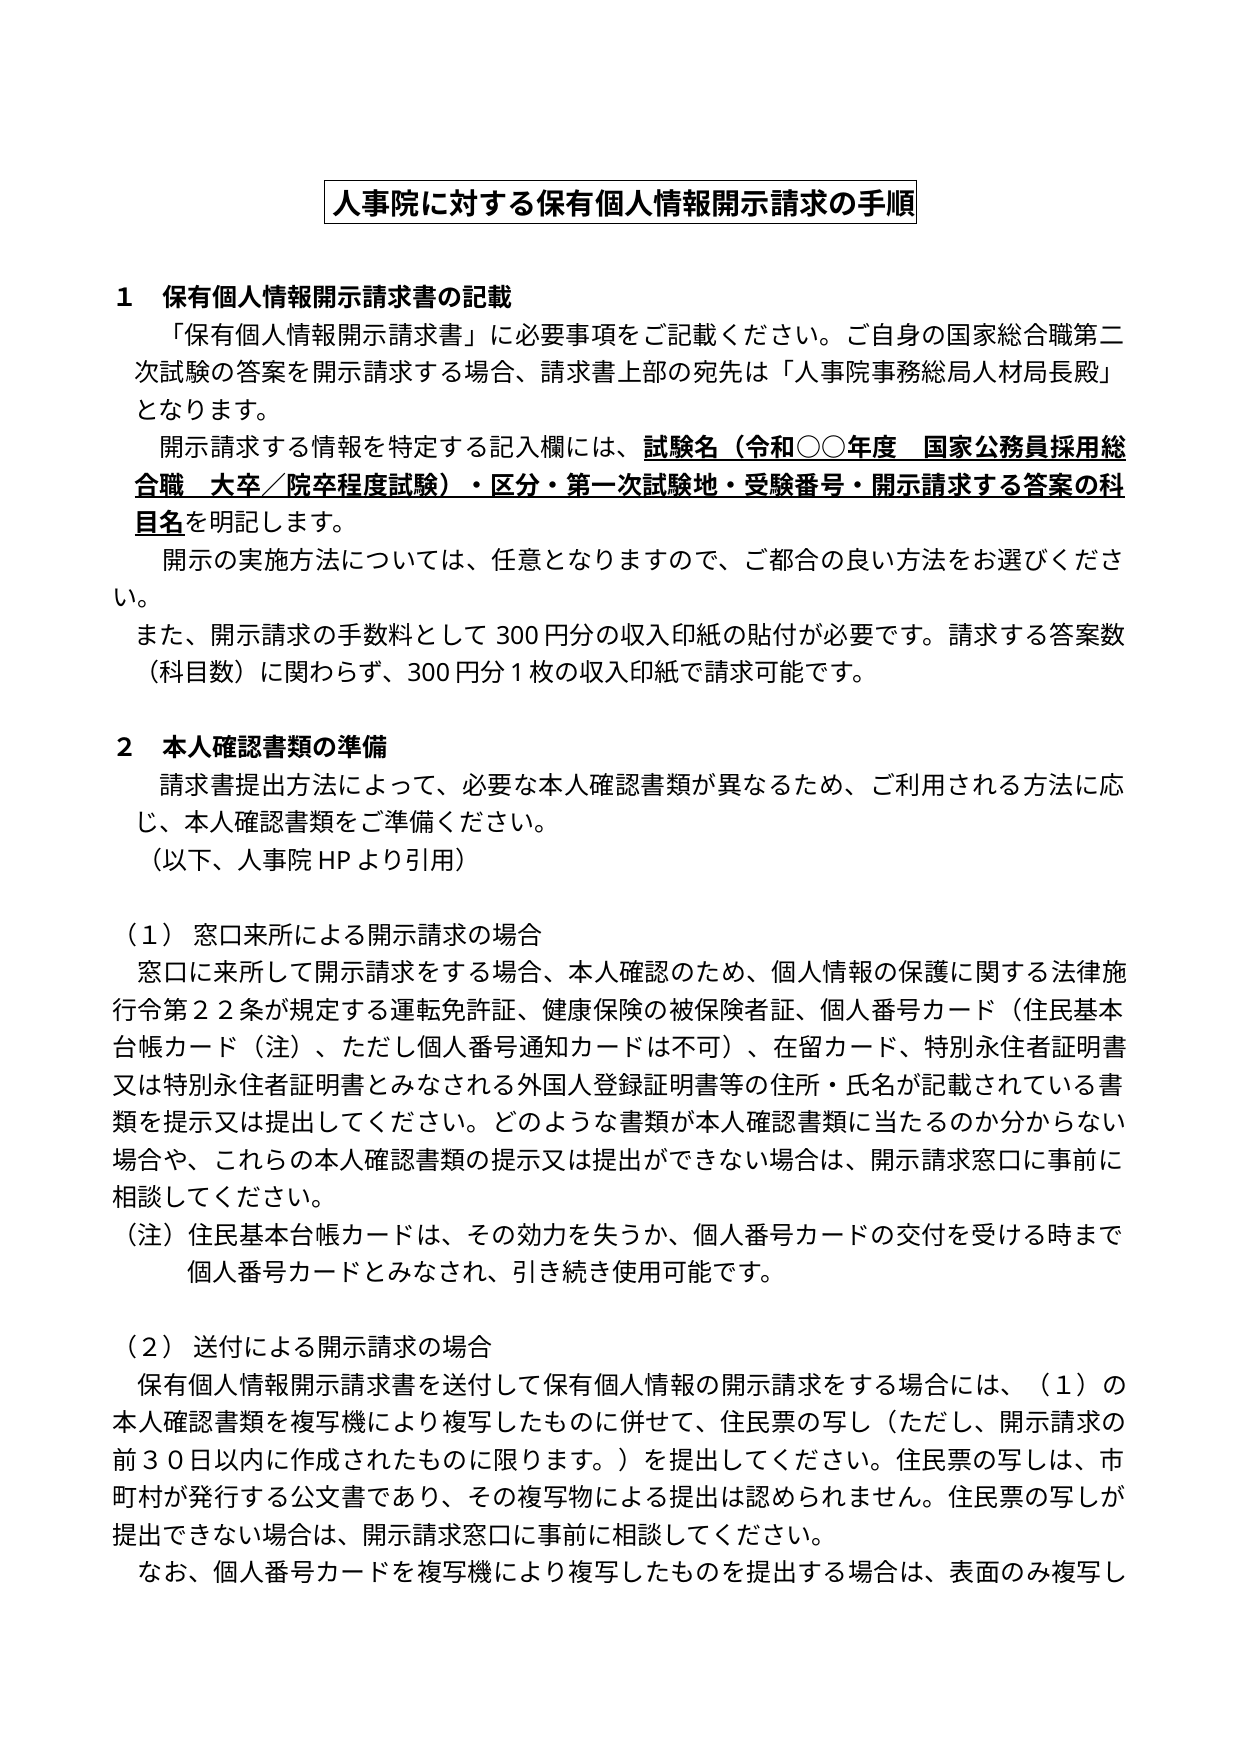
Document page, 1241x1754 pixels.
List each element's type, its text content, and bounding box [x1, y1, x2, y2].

text 人事院に対する保有個人情報開示請求の手順 [112, 164, 1128, 239]
text （以下、人事院HPより引用） [112, 839, 1128, 877]
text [112, 1552, 1128, 1589]
text （１） 窓口来所による開示請求の場合 [112, 914, 1128, 952]
text また、開示請求の手数料として300円分の収入印紙の貼付が必要です。請求する答案数（科目数）に関わらず、300円分1枚の収入印紙で請求可能です。 [134, 614, 1128, 689]
text 「保有個人情報開示請求書」に必要事項をご記載ください。ご自身の国家総合職第二次試験の答案を開示請求する場合、請求書上部の宛先は「人事院事務総局人材局長殿」となります。 [134, 314, 1128, 427]
text １ 保有個人情報開示請求書の記載 [112, 277, 1128, 314]
text ２ 本人確認書類の準備 [112, 727, 1128, 764]
text 請求書提出方法によって、必要な本人確認書類が異なるため、ご利用される方法に応じ、本人確認書類をご準備ください。 [134, 764, 1128, 839]
text 開示請求する情報を特定する記入欄には、試験名（令和○○年度 国家公務員採用総合職 大卒／院卒程度試験）・区分・第一次試験地・受験番号・開示請求する答案の科目名を明記します。 [134, 427, 1128, 539]
text 窓口に来所して開示請求をする場合、本人確認のため、個人情報の保護に関する法律施行令第２２条が規定する運転免許証、健康保険の被保険者証、個人番号カード（住民基本台帳カード（注）、ただし個人番号通知カードは不可）、在留カード、特別永住者証明書又は特別永住者証明書とみなされる外国人登録証明書等の住所・氏名が記載されている書類を提示又は提出してください。どのような書類が本人確認書類に当たるのか分からない場合や、これらの本人確認書類の提示又は提出ができない場合は、開示請求窓口に事前に相談してください。 [112, 952, 1128, 1214]
text （注）住民基本台帳カードは、その効力を失うか、個人番号カードの交付を受ける時まで個人番号カードとみなされ、引き続き使用可能です。 [112, 1214, 1128, 1289]
text 保有個人情報開示請求書を送付して保有個人情報の開示請求をする場合には、（１）の本人確認書類を複写機により複写したものに併せて、住民票の写し（ただし、開示請求の前３０日以内に作成されたものに限ります。）を提出してください。住民票の写しは、市町村が発行する公文書であり、その複写物による提出は認められません。住民票の写しが提出できない場合は、開示請求窓口に事前に相談してください。 [112, 1364, 1128, 1552]
text 開示の実施方法については、任意となりますので、ご都合の良い方法をお選びください。 [112, 539, 1128, 614]
text （２） 送付による開示請求の場合 [112, 1327, 1128, 1364]
